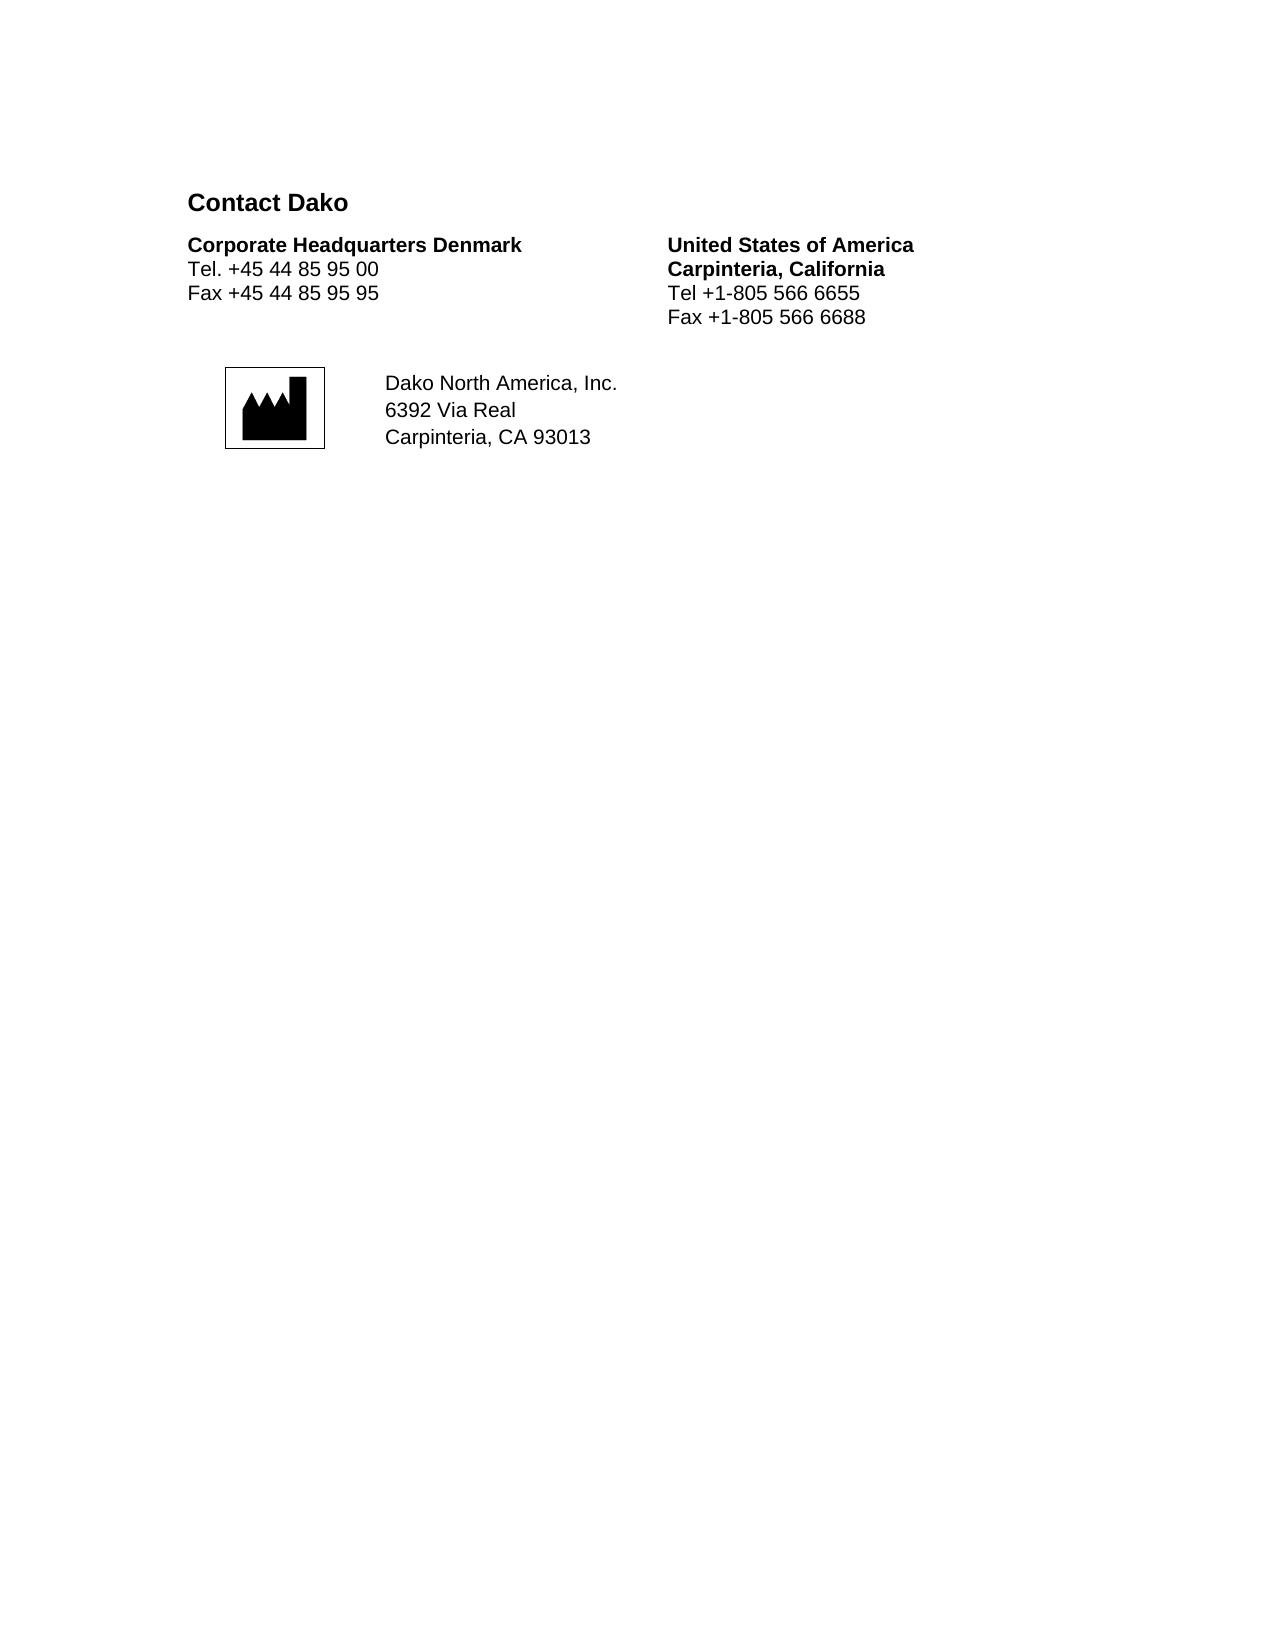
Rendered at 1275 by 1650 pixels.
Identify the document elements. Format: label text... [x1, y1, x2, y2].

table_cell [176, 353, 374, 464]
table_cell Dako North America, Inc. 6392 Via Real Carpinteria, CA 93013 [374, 353, 1067, 464]
table_header Tel +1-805 566 6655 Fax +1-805 566 6688 [656, 233, 1136, 353]
text Contact Dako [187, 187, 1125, 216]
table_header Corporate Headquarters Tel. +45 44 85 95 00 Fax +45 44 85 95 95 [176, 233, 656, 353]
